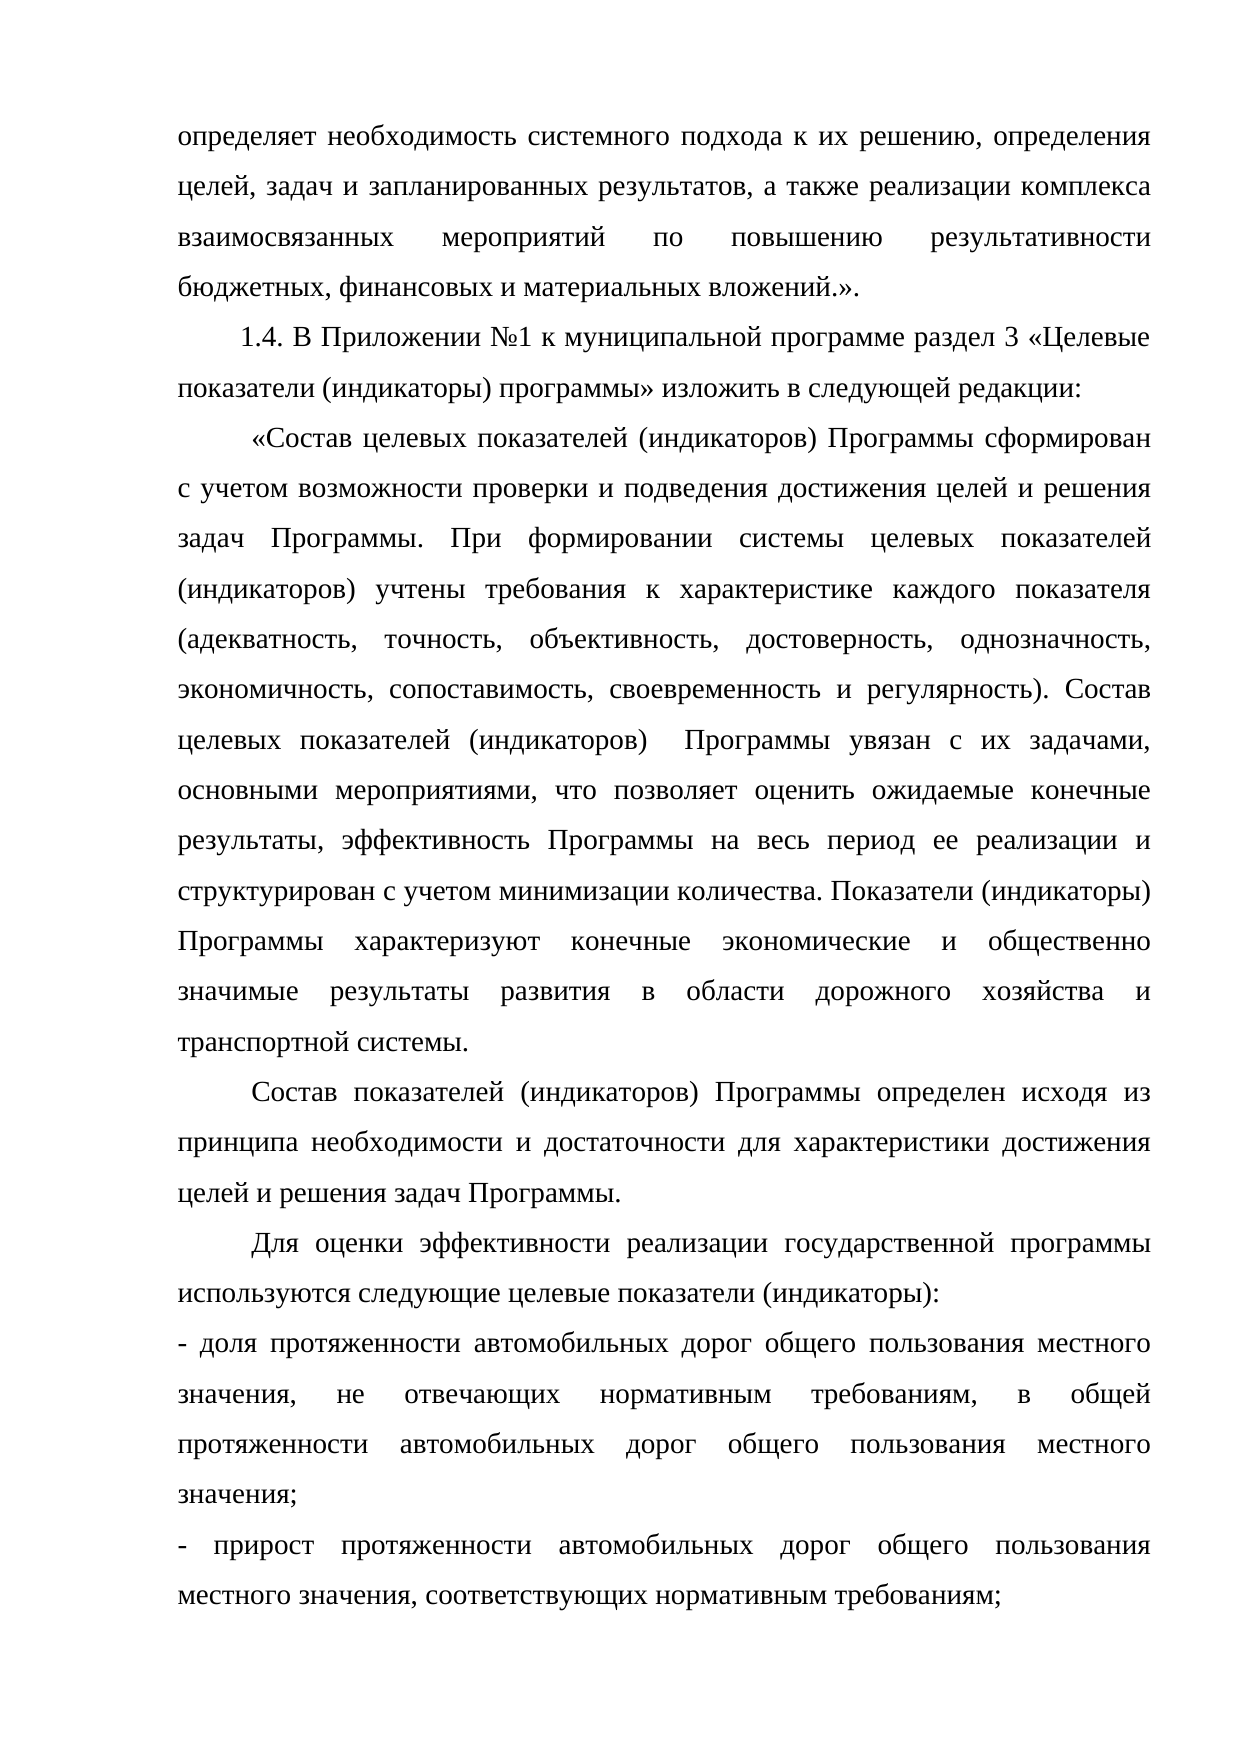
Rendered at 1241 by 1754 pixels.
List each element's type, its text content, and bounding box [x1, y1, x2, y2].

text Состав показателей (индикаторов) Программы определен исходя из принципа необходимости и достаточности для характеристики достижения целей и решения задач Программы. [177, 1074, 1152, 1208]
text Для оценки эффективности реализации государственной программы используются следующие целевые показатели (индикаторы): [177, 1225, 1152, 1309]
text «Состав целевых показателей (индикаторов) Программы сформирован с учетом возможности проверки и подведения достижения целей и решения задач Программы. При формировании системы целевых показателей (индикаторов) учтены требования к характеристике каждого показателя (адекватность, точность, объективность, достоверность, однозначность, экономичность, сопоставимость, своевременность и регулярность). Состав целевых показателей (индикаторов) Программы увязан с их задачами, основными мероприятиями, что позволяет оценить ожидаемые конечные результаты, эффективность Программы на весь период ее реализации и структурирован с учетом минимизации количества. Показатели (индикаторы) Программы характеризуют конечные экономические и общественно значимые результаты развития в области дорожного хозяйства и транспортной системы. [177, 420, 1152, 1057]
text - прирост протяженности автомобильных дорог общего пользования местного значения, соответствующих нормативным требованиям; [177, 1527, 1152, 1611]
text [177, 118, 1152, 303]
text 1.4. В Приложении №1 к муниципальной программе раздел 3 «Целевые показатели (индикаторы) программы» изложить в следующей редакции: [177, 319, 1152, 403]
text - доля протяженности автомобильных дорог общего пользования местного значения, не отвечающих нормативным требованиям, в общей протяженности автомобильных дорог общего пользования местного значения; [177, 1326, 1152, 1510]
